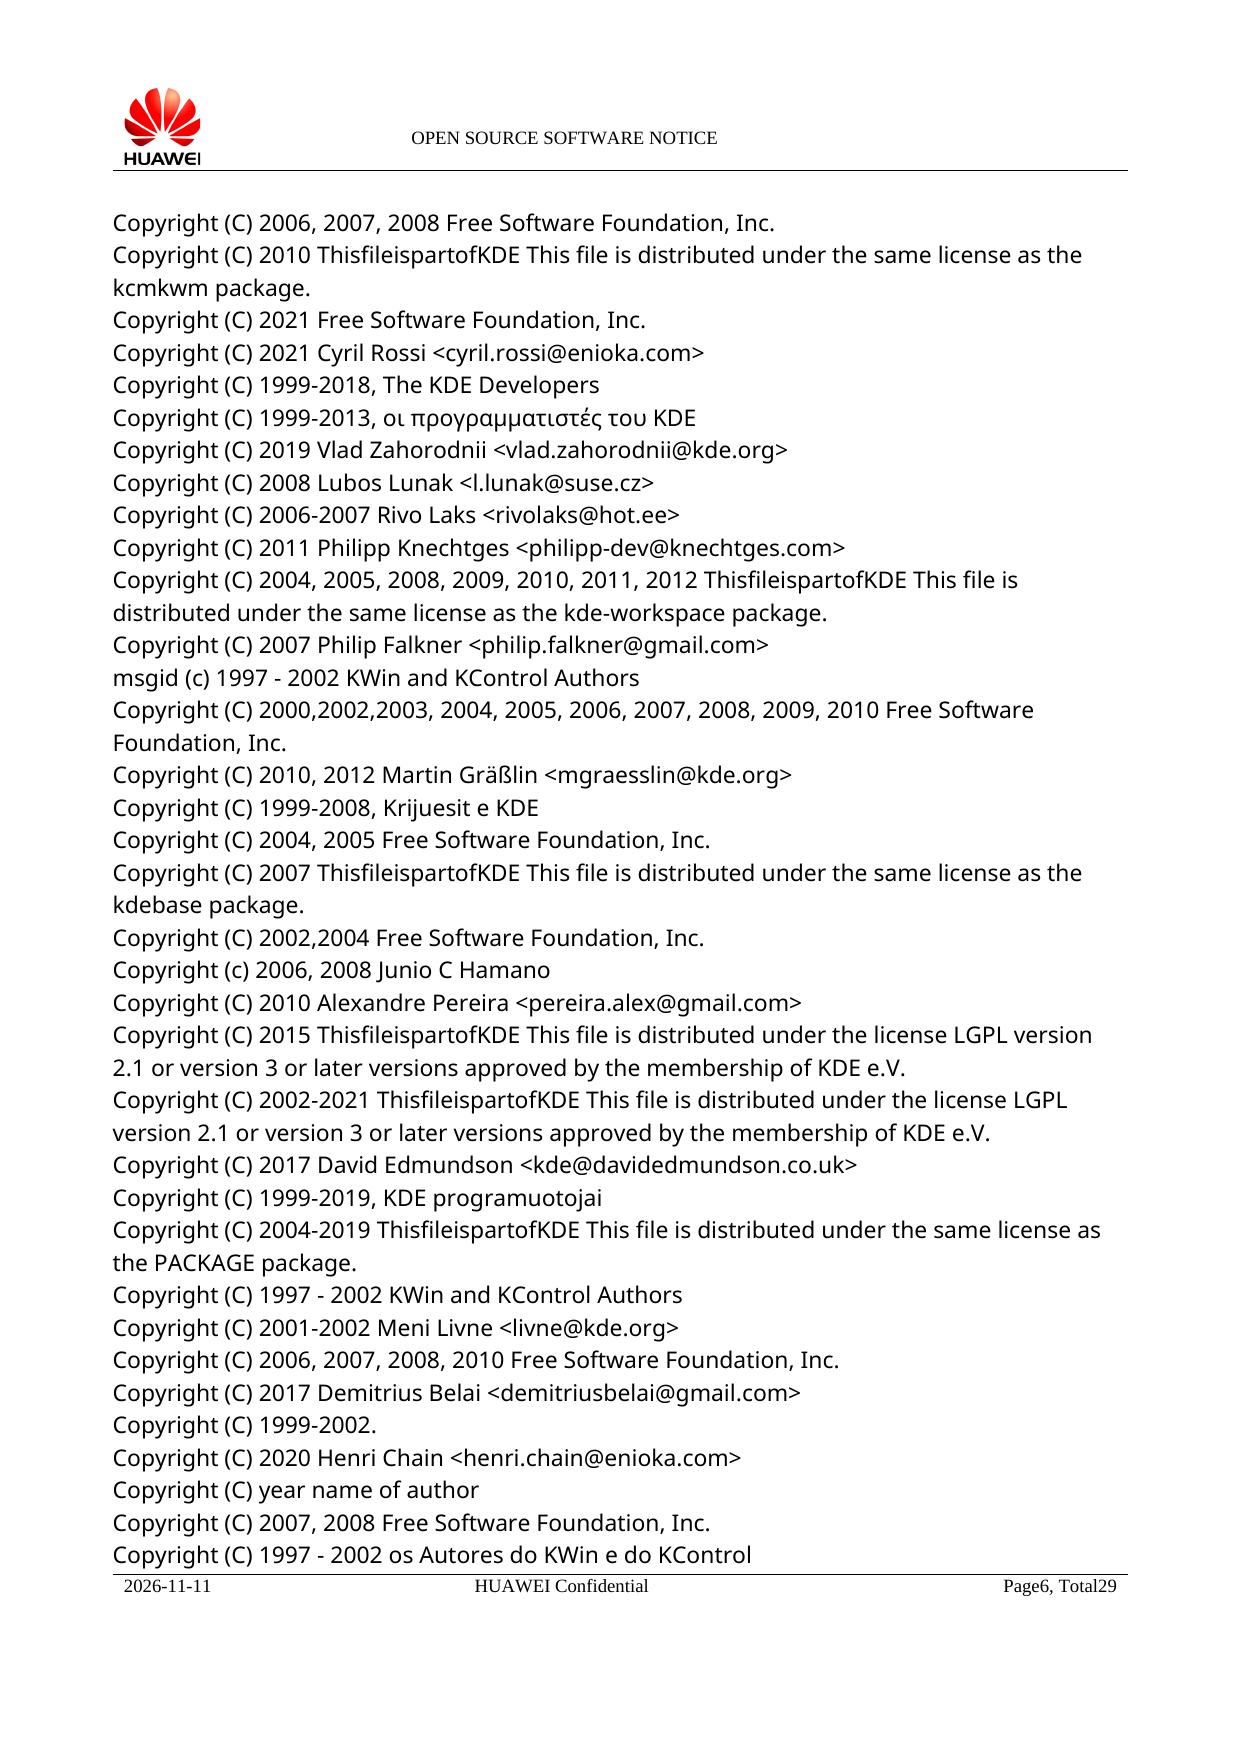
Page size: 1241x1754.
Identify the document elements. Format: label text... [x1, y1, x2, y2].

picture [124, 88, 201, 165]
